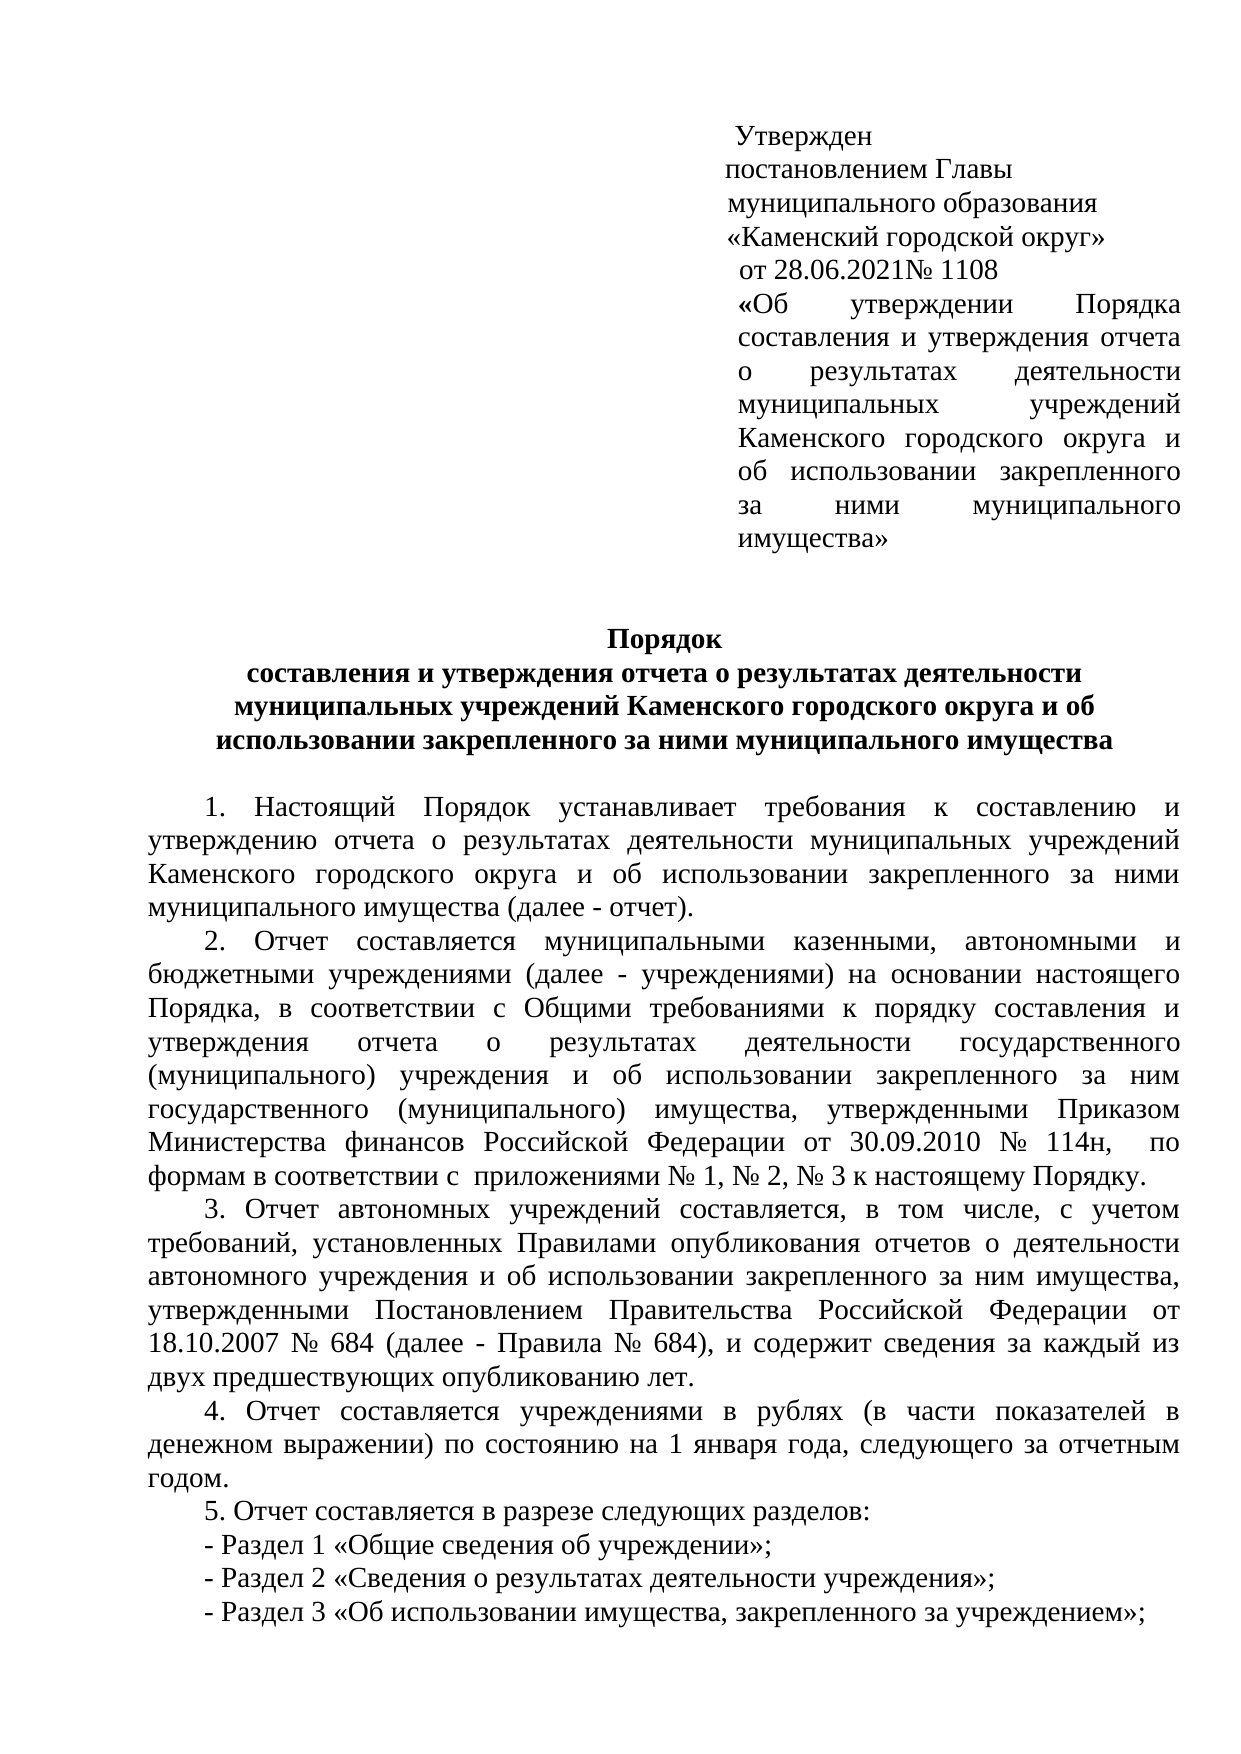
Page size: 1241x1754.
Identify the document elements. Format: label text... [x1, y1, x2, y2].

text постановлением Главы [148, 152, 1181, 185]
text - Раздел 2 «Сведения о результатах деятельности учреждения»; [148, 1560, 1181, 1594]
title составления и утверждения отчета о результатах деятельности муниципальных учреждений Каменского городского округа и об использовании закрепленного за ними муниципального имущества [148, 655, 1181, 755]
text 3. Отчет автономных учреждений составляется, в том числе, с учетом требований, установленных Правилами опубликования отчетов о деятельности автономного учреждения и об использовании закрепленного за ним имущества, утвержденными Постановлением Правительства Российской Федерации от 18.10.2007 № 684 (далее - Правила № 684), и содержит сведения за каждый из двух предшествующих опубликованию лет. [148, 1191, 1181, 1393]
text от 28.06.2021№ 1108 [148, 252, 1181, 286]
text Утвержден [148, 118, 1181, 152]
text 1. Настоящий Порядок устанавливает требования к составлению и утверждению отчета о результатах деятельности муниципальных учреждений Каменского городского округа и об использовании закрепленного за ними муниципального имущества (далее - отчет). [148, 789, 1181, 923]
text - Раздел 3 «Об использовании имущества, закрепленного за учреждением»; [148, 1594, 1181, 1627]
text «Каменский городской округ» [148, 219, 1181, 252]
text муниципального образования [148, 185, 1181, 219]
title Порядок [148, 621, 1181, 655]
title «Об утверждении Порядка составления и утверждения отчета о результатах деятельности муниципальных учреждений Каменского городского округа и об использовании закрепленного за ними муниципального имущества» [738, 286, 1181, 554]
text 4. Отчет составляется учреждениями в рублях (в части показателей в денежном выражении) по состоянию на 1 января года, следующего за отчетным годом. [148, 1393, 1181, 1493]
text - Раздел 1 «Общие сведения об учреждении»; [148, 1527, 1181, 1560]
text 5. Отчет составляется в разрезе следующих разделов: [148, 1493, 1181, 1527]
text 2. Отчет составляется муниципальными казенными, автономными и бюджетными учреждениями (далее - учреждениями) на основании настоящего Порядка, в соответствии с Общими требованиями к порядку составления и утверждения отчета о результатах деятельности государственного (муниципального) учреждения и об использовании закрепленного за ним государственного (муниципального) имущества, утвержденными Приказом Министерства финансов Российской Федерации от 30.09.2010 № 114н, по формам в соответствии с приложениями № 1, № 2, № 3 к настоящему Порядку. [148, 923, 1181, 1191]
